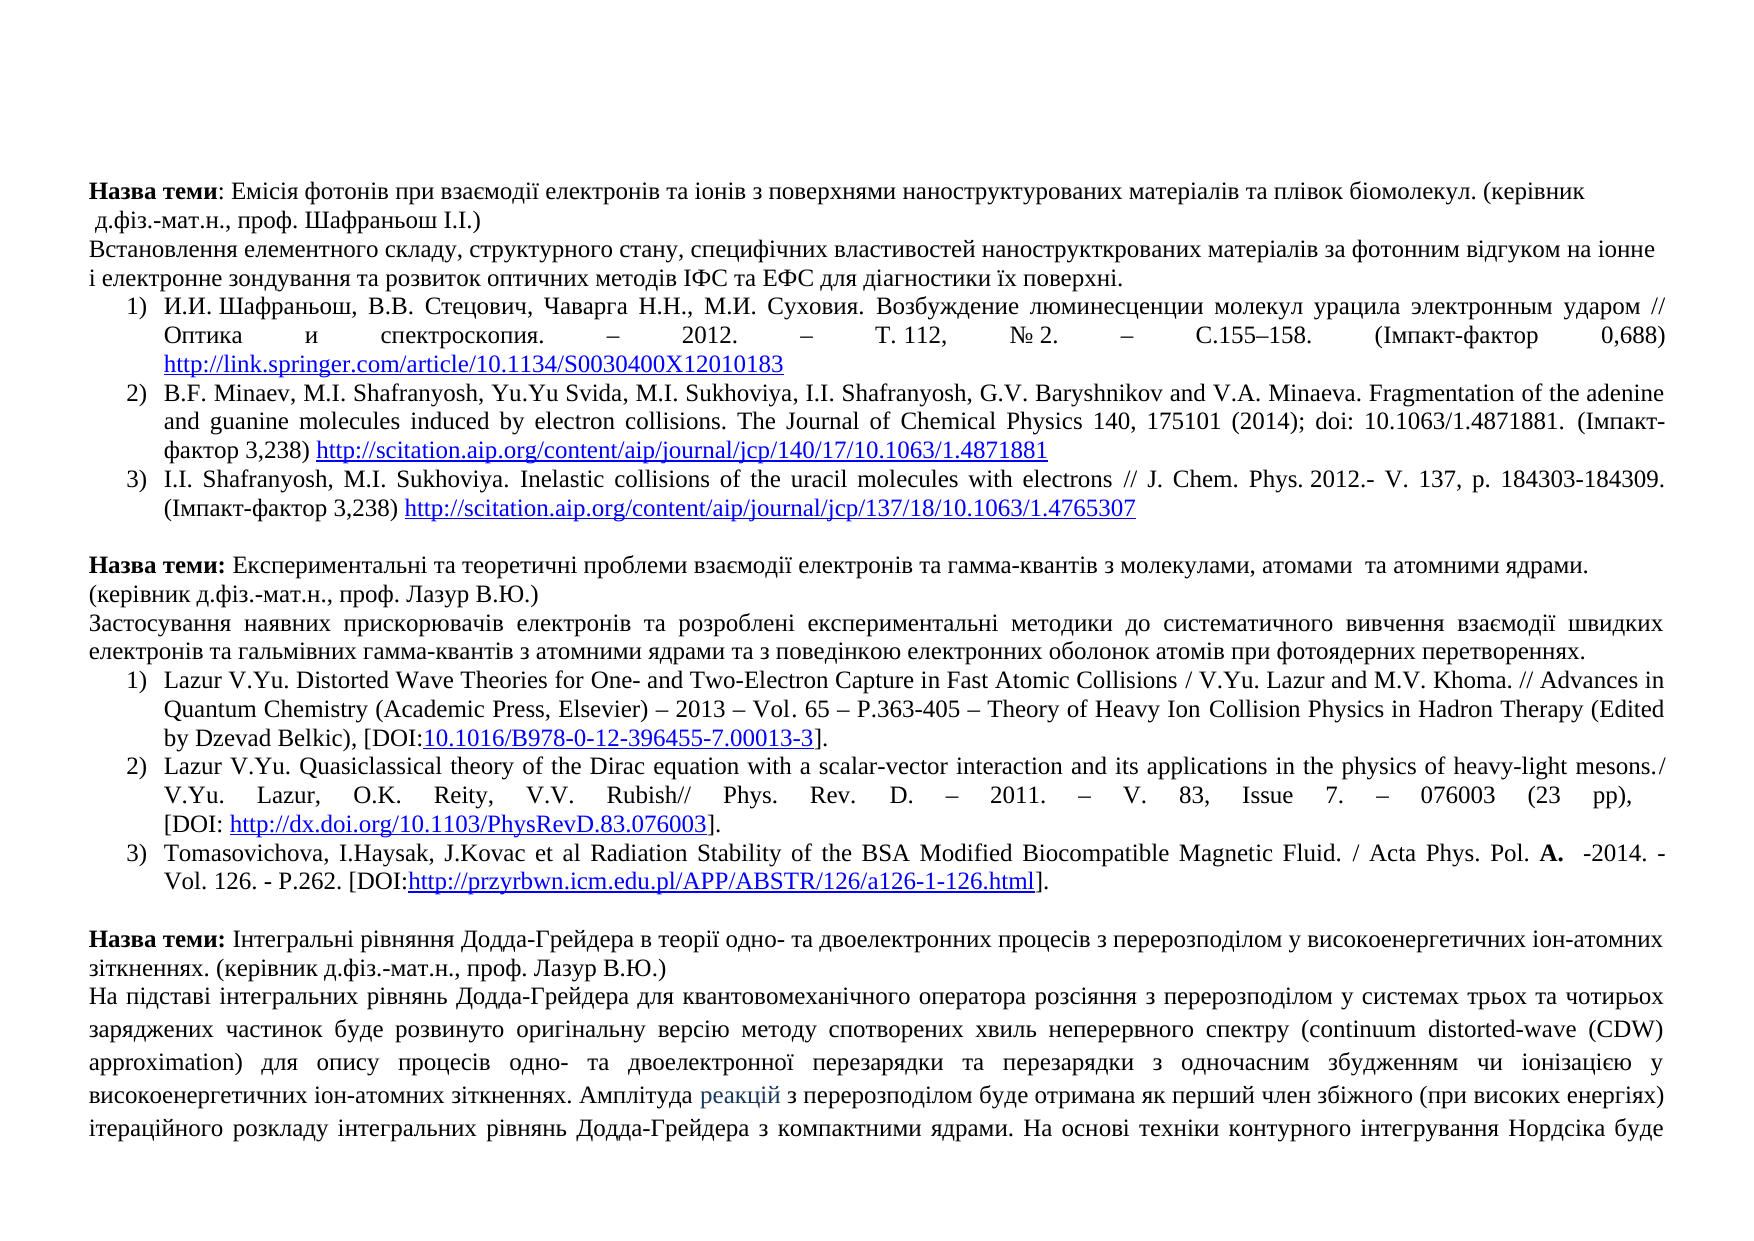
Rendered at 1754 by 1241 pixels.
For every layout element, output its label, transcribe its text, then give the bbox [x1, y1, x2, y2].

list Lazur V.Yu. Distorted Wave Theories for One- and Two-Electron Capture in Fast Atomic Collisions / V.Yu. Lazur and M.V. Khoma. // Advances in Quantum Chemistry (Academic Press, Elsevier) – 2013 – Vol. 65 – P.363-405 – Theory of Heavy Ion Collision Physics in Hadron Therapy (Edited by Dzevad Belkic), [DOI:10.1016/B978-0-12-396455-7.00013-3]. [126, 665, 1665, 751]
list B.F. Minaev, M.I. Shafranyosh, Yu.Yu Svida, M.I. Sukhoviya, I.I. Shafranyosh, G.V. Baryshnikov and V.A. Minaeva. Fragmentation of the adenine and guanine molecules induced by electron collisions. The Journal of Chemical Physics 140, 175101 (2014); doi: 10.1063/1.4871881. (Імпакт-фактор 3,238) http://scitation.aip.org/content/aip/journal/jcp/140/17/10.1063/1.4871881 [126, 378, 1665, 464]
text Назва теми: Емісія фотонів при взаємодії електронів та іонів з поверхнями наноструктурованих матеріалів та плівок біомолекул. (керівник [88, 176, 1665, 205]
text Застосування наявних прискорювачів електронів та розроблені експериментальні методики до систематичного вивчення взаємодії швидких електронів та гальмівних гамма-квантів з атомними ядрами та з поведінкою електронних оболонок атомів при фотоядерних перетвореннях. [88, 608, 1665, 665]
list I.I. Shafranyosh, M.I. Sukhoviya. Inelastic collisions of the uracil molecules with electrons // J. Chem. Phys. 2012.- V. 137, p. 184303-184309. (Імпакт-фактор 3,238) http://scitation.aip.org/content/aip/journal/jcp/137/18/10.1063/1.4765307 [126, 464, 1665, 521]
text Встановлення елементного складу, структурного стану, специфічних властивостей нанострукткрованих матеріалів за фотонним відгуком на іонне і електронне зондування та розвиток оптичних методів ІФС та ЕФС для діагностики їх поверхні. [88, 234, 1665, 291]
text Назва теми: Інтегральні рівняння Додда-Грейдера в теорії одно- та двоелектронних процесів з перерозподілом у високоенергетичних іон-атомних зіткненнях. (керівник д.фіз.-мат.н., проф. Лазур В.Ю.) [88, 924, 1665, 981]
list Tomasovichova, I.Haysak, J.Kovac et al Radiation Stability of the BSA Modified Biocompatible Magnetic Fluid. / Acta Phys. Pol. A. -2014. - Vol. 126. - P.262. [DOI:http://przyrbwn.icm.edu.pl/APP/ABSTR/126/a126-1-126.html]. [126, 838, 1665, 895]
text Назва теми: Експериментальні та теоретичні проблеми взаємодії електронів та гамма-квантів з молекулами, атомами та атомними ядрами. (керівник д.фіз.-мат.н., проф. Лазур В.Ю.) [88, 550, 1665, 608]
list Lazur V.Yu. Quasiclassical theory of the Dirac equation with a scalar-vector interaction and its applications in the physics of heavy-light mesons./ V.Yu. Lazur, O.K. Reity, V.V. Rubish// Phys. Rev. D. – 2011. – V. 83, Issue 7. – 076003 (23 pp), [DOI: http://dx.doi.org/10.1103/PhysRevD.83.076003]. [126, 751, 1665, 838]
list И.И. Шафраньош, В.В. Стецович, Чаварга Н.Н., М.И. Суховия. Возбуждение люминесценции молекул урацила электронным ударом // Оптика и спектроскопия. – 2012. – Т. 112, № 2. – С.155–158. (Імпакт-фактор 0,688) http://link.springer.com/article/10.1134/S0030400X12010183 [126, 291, 1665, 378]
text д.фіз.-мат.н., проф. Шафраньош І.І.) [88, 205, 1665, 234]
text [88, 981, 1665, 1142]
